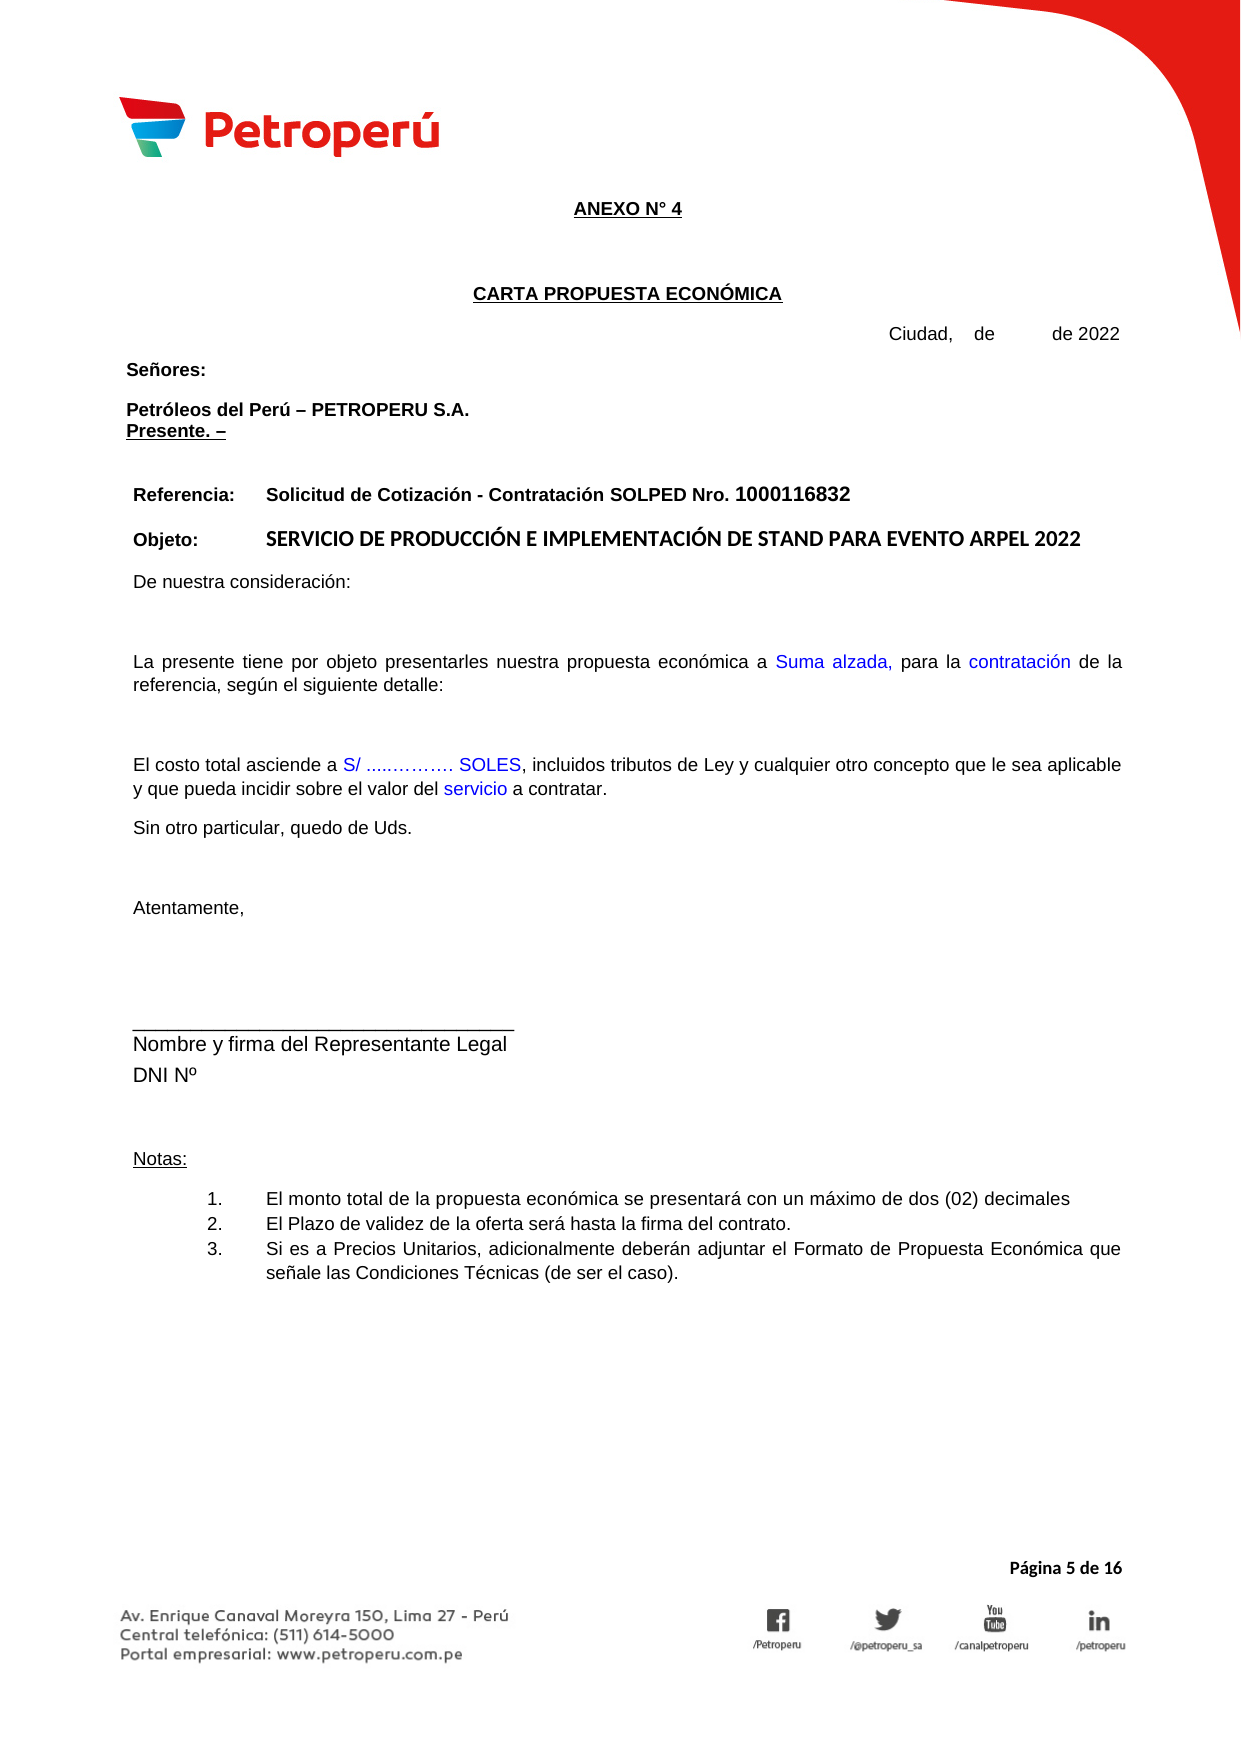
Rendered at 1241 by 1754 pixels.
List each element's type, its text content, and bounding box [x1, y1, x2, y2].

picture [1, 1596, 1241, 1751]
text Referencia: Solicitud de Cotización - Contratación SOLPED Nro. 1000116832 [133, 482, 1122, 506]
list El monto total de la propuesta económica se presentará con un máximo de dos (02) decimales [207, 1188, 1122, 1209]
text ANEXO N° 4 [133, 198, 1122, 219]
text CARTA PROPUESTA ECONÓMICA [133, 283, 1122, 304]
text Señores: [126, 359, 1120, 380]
text De nuestra consideración: [133, 571, 1122, 593]
text Presente. – [126, 420, 1120, 442]
text Notas: [133, 1148, 1122, 1169]
picture [1, 0, 1241, 350]
list El Plazo de validez de la oferta será hasta la firma del contrato. [207, 1213, 1122, 1234]
text Petróleos del Perú – PETROPERU S.A. [126, 398, 1120, 420]
text Ciudad, de de 2022 [724, 323, 1120, 344]
text Sin otro particular, quedo de Uds. [133, 817, 1122, 839]
text Objeto: SERVICIO DE PRODUCCIÓN E IMPLEMENTACIÓN DE STAND PARA EVENTO ARPEL 2022 [133, 524, 1122, 552]
list Si es a Precios Unitarios, adicionalmente deberán adjuntar el Formato de Propuesta Económica que señale las Condiciones Técnicas (de ser el caso). [207, 1237, 1122, 1284]
text El costo total asciende a S/ .....………. SOLES, incluidos tributos de Ley y cualquier otro concepto que le sea aplicable y que pueda incidir sobre el valor del servicio a contratar. [133, 754, 1122, 799]
text La presente tiene por objeto presentarles nuestra propuesta económica a Suma alzada, para la contratación de la referencia, según el siguiente detalle: [133, 651, 1122, 696]
text Atentamente, [133, 897, 1122, 918]
